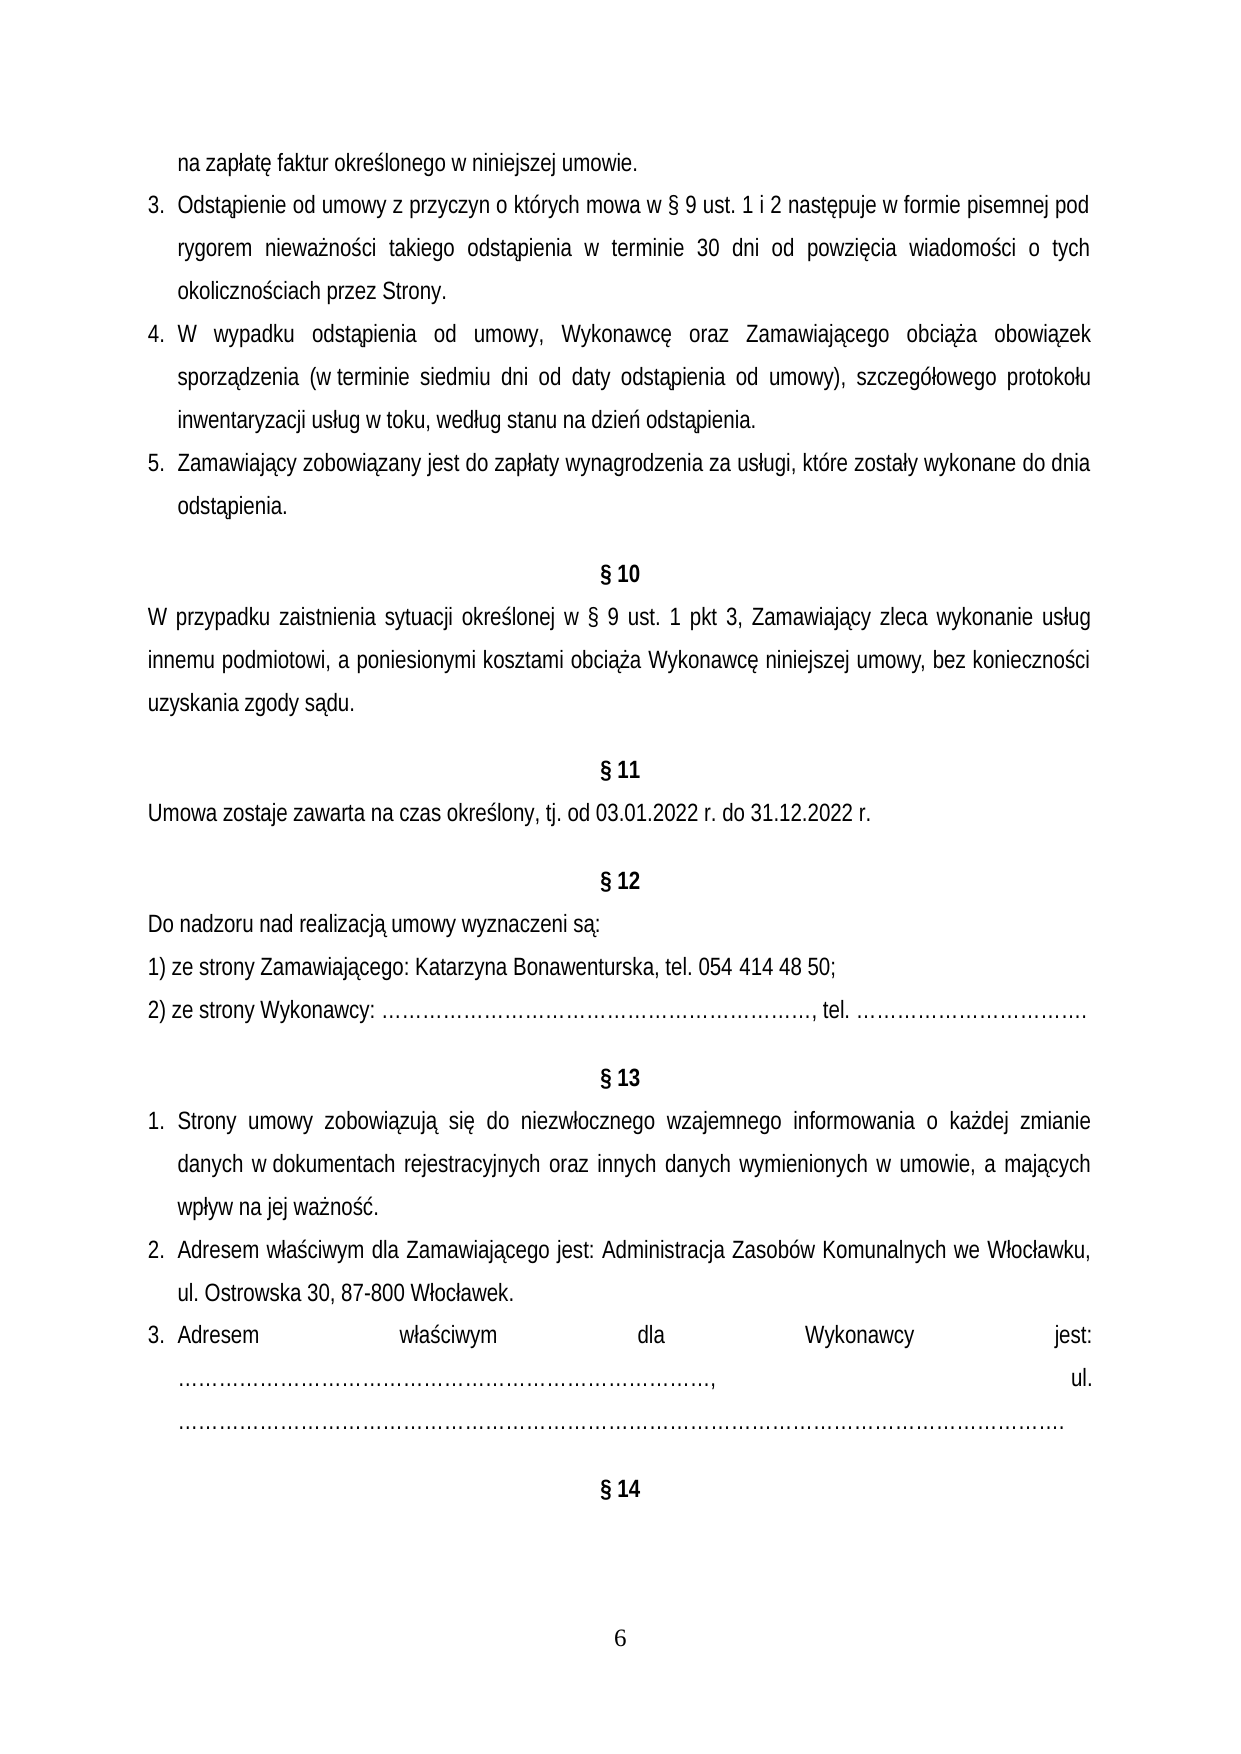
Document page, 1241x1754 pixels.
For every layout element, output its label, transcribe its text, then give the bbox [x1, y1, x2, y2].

text 1) ze strony Zamawiającego: Katarzyna Bonawenturska, tel. 054 414 48 50; [148, 952, 1093, 981]
text § 11 [148, 756, 1093, 784]
list W wypadku odstąpienia od umowy, Wykonawcę oraz Zamawiającego obciąża obowiązek sporządzenia (w terminie siedmiu dni od daty odstąpienia od umowy), szczegółowego protokołu inwentaryzacji usług w toku, według stanu na dzień odstąpienia. [148, 319, 1093, 434]
text § 10 [148, 559, 1093, 587]
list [148, 148, 1093, 176]
text Do nadzoru nad realizacją umowy wyznaczeni są: [148, 909, 1093, 938]
text § 12 [148, 866, 1093, 895]
text § 13 [148, 1063, 1093, 1092]
text § 14 [148, 1474, 1093, 1503]
list Zamawiający zobowiązany jest do zapłaty wynagrodzenia za usługi, które zostały wykonane do dnia odstąpienia. [148, 448, 1093, 519]
text Umowa zostaje zawarta na czas określony, tj. od 03.01.2022 r. do 31.12.2022 r. [148, 798, 1093, 827]
list Odstąpienie od umowy z przyczyn o których mowa w § 9 ust. 1 i 2 następuje w formie pisemnej pod rygorem nieważności takiego odstąpienia w terminie 30 dni od powzięcia wiadomości o tych okolicznościach przez Strony. [148, 191, 1093, 305]
list Strony umowy zobowiązują się do niezwłocznego wzajemnego informowania o każdej zmianie danych w dokumentach rejestracyjnych oraz innych danych wymienionych w umowie, a mających wpływ na jej ważność. [148, 1106, 1093, 1220]
list Adresem właściwym dla Wykonawcy jest: ……………………………………………………………………, ul. …………………………………………………………………………………………………………………. [148, 1321, 1093, 1435]
text W przypadku zaistnienia sytuacji określonej w § 9 ust. 1 pkt 3, Zamawiający zleca wykonanie usług innemu podmiotowi, a poniesionymi kosztami obciąża Wykonawcę niniejszej umowy, bez konieczności uzyskania zgody sądu. [148, 602, 1093, 716]
list Adresem właściwym dla Zamawiającego jest: Administracja Zasobów Komunalnych we Włocławku, ul. Ostrowska 30, 87-800 Włocławek. [148, 1235, 1093, 1306]
text 2) ze strony Wykonawcy: ………………………………………………………, tel. ……………………………. [148, 995, 1093, 1024]
